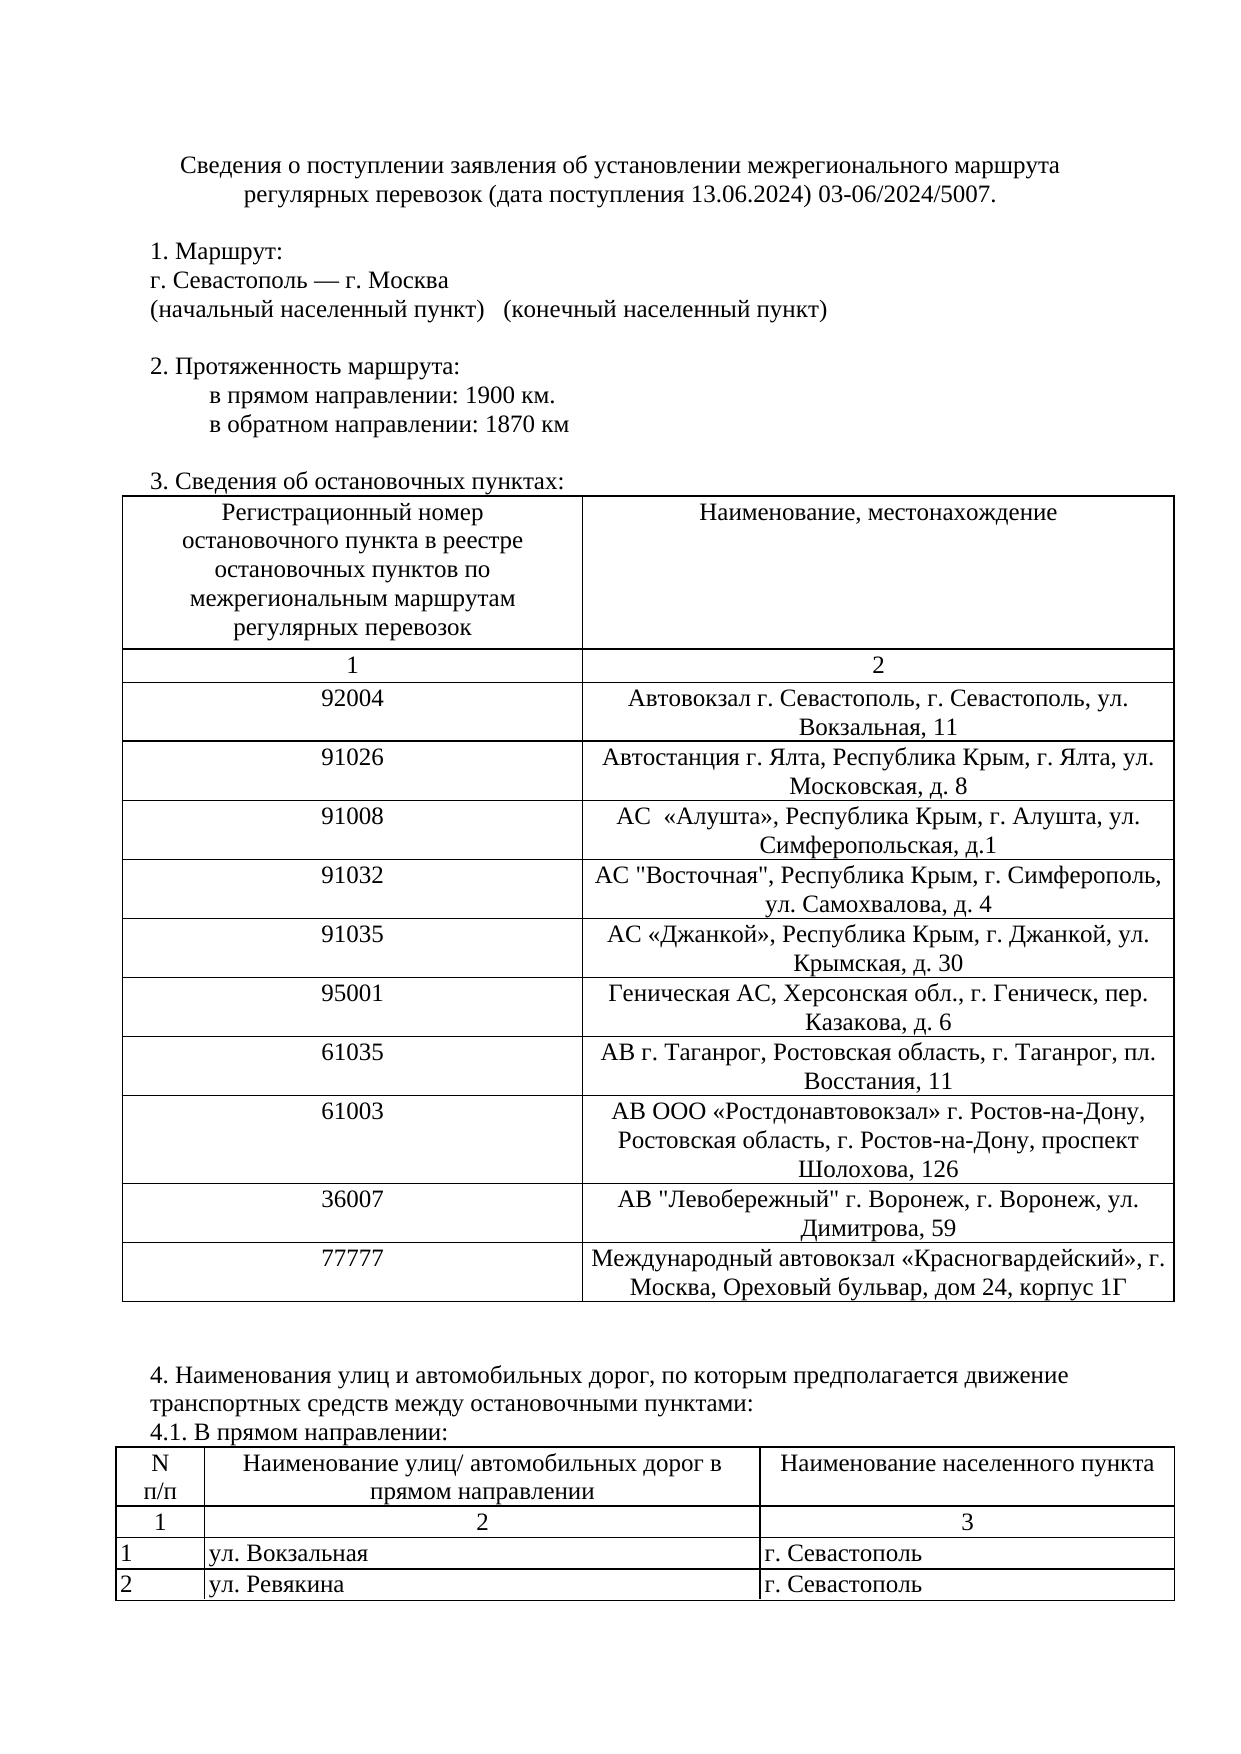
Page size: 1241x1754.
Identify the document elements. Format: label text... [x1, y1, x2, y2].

table_header Наименование населенного пункта [761, 1448, 1174, 1505]
table_header N п/п [117, 1448, 204, 1505]
text г. Севастополь — г. Москва [150, 265, 1090, 294]
table_cell 95001 [123, 978, 582, 1036]
text Сведения о поступлении заявления об установлении межрегионального маршрута регулярных перевозок (дата поступления 13.06.2024) 03-06/2024/5007. [150, 150, 1090, 207]
table_cell 2 [205, 1507, 759, 1537]
table_cell г. Севастополь [761, 1570, 1174, 1599]
table_cell 61035 [123, 1037, 582, 1095]
table_cell АС «Алушта», Республика Крым, г. Алушта, ул. Симферопольская, д.1 [583, 801, 1173, 858]
table_cell г. Севастополь [761, 1538, 1174, 1568]
table_cell 91035 [123, 919, 582, 977]
table_header Регистрационный номер остановочного пункта в реестре остановочных пунктов по межрегиональным маршрутам регулярных перевозок [123, 497, 582, 648]
table_cell 36007 [123, 1184, 582, 1242]
table_cell 91008 [123, 801, 582, 858]
table_cell 92004 [123, 683, 582, 740]
table_cell АВ г. Таганрог, Ростовская область, г. Таганрог, пл. Восстания, 11 [583, 1037, 1173, 1095]
table_cell АС «Джанкой», Республика Крым, г. Джанкой, ул. Крымская, д. 30 [583, 919, 1173, 977]
text в обратном направлении: 1870 км [150, 409, 1090, 437]
table_cell 1 [123, 650, 582, 681]
table_cell 1 [117, 1507, 204, 1537]
table_cell ул. Вокзальная [205, 1538, 759, 1568]
table_cell Автовокзал г. Севастополь, г. Севастополь, ул. Вокзальная, 11 [583, 683, 1173, 740]
table_cell 91026 [123, 742, 582, 799]
table_cell АВ ООО «Ростдонавтовокзал» г. Ростов-на-Дону, Ростовская область, г. Ростов-на-Дону, проспект Шолохова, 126 [583, 1096, 1173, 1183]
table_cell 61003 [123, 1096, 582, 1183]
text 2. Протяженность маршрута: [150, 351, 1090, 380]
text в прямом направлении: 1900 км. [150, 380, 1090, 409]
table_cell Международный автовокзал «Красногвардейский», г. Москва, Ореховый бульвар, дом 24, корпус 1Г [583, 1243, 1173, 1301]
table_cell АВ "Левобережный" г. Воронеж, г. Воронеж, ул. Димитрова, 59 [583, 1184, 1173, 1242]
table_cell ул. Ревякина [205, 1570, 759, 1599]
table_cell 1 [117, 1538, 204, 1568]
table_header Наименование улиц/ автомобильных дорог в прямом направлении [205, 1448, 759, 1505]
table_cell 91032 [123, 860, 582, 918]
table_header Наименование, местонахождение [583, 497, 1173, 648]
table_cell Геническая АС, Херсонская обл., г. Геническ, пер. Казакова, д. 6 [583, 978, 1173, 1036]
text (начальный населенный пункт) (конечный населенный пункт) [150, 294, 1090, 322]
text 1. Маршрут: [150, 236, 1090, 265]
text 4. Наименования улиц и автомобильных дорог, по которым предполагается движение транспортных средств между остановочными пунктами: [150, 1360, 1090, 1417]
text 3. Сведения об остановочных пунктах: [150, 466, 1090, 495]
table_cell 2 [117, 1570, 204, 1599]
text 4.1. В прямом направлении: [150, 1417, 1090, 1446]
table_cell 3 [761, 1507, 1174, 1537]
table_cell АС "Восточная", Республика Крым, г. Симферополь, ул. Самохвалова, д. 4 [583, 860, 1173, 918]
table_cell Автостанция г. Ялта, Республика Крым, г. Ялта, ул. Московская, д. 8 [583, 742, 1173, 799]
table_cell 2 [583, 650, 1173, 681]
table_cell 77777 [123, 1243, 582, 1301]
